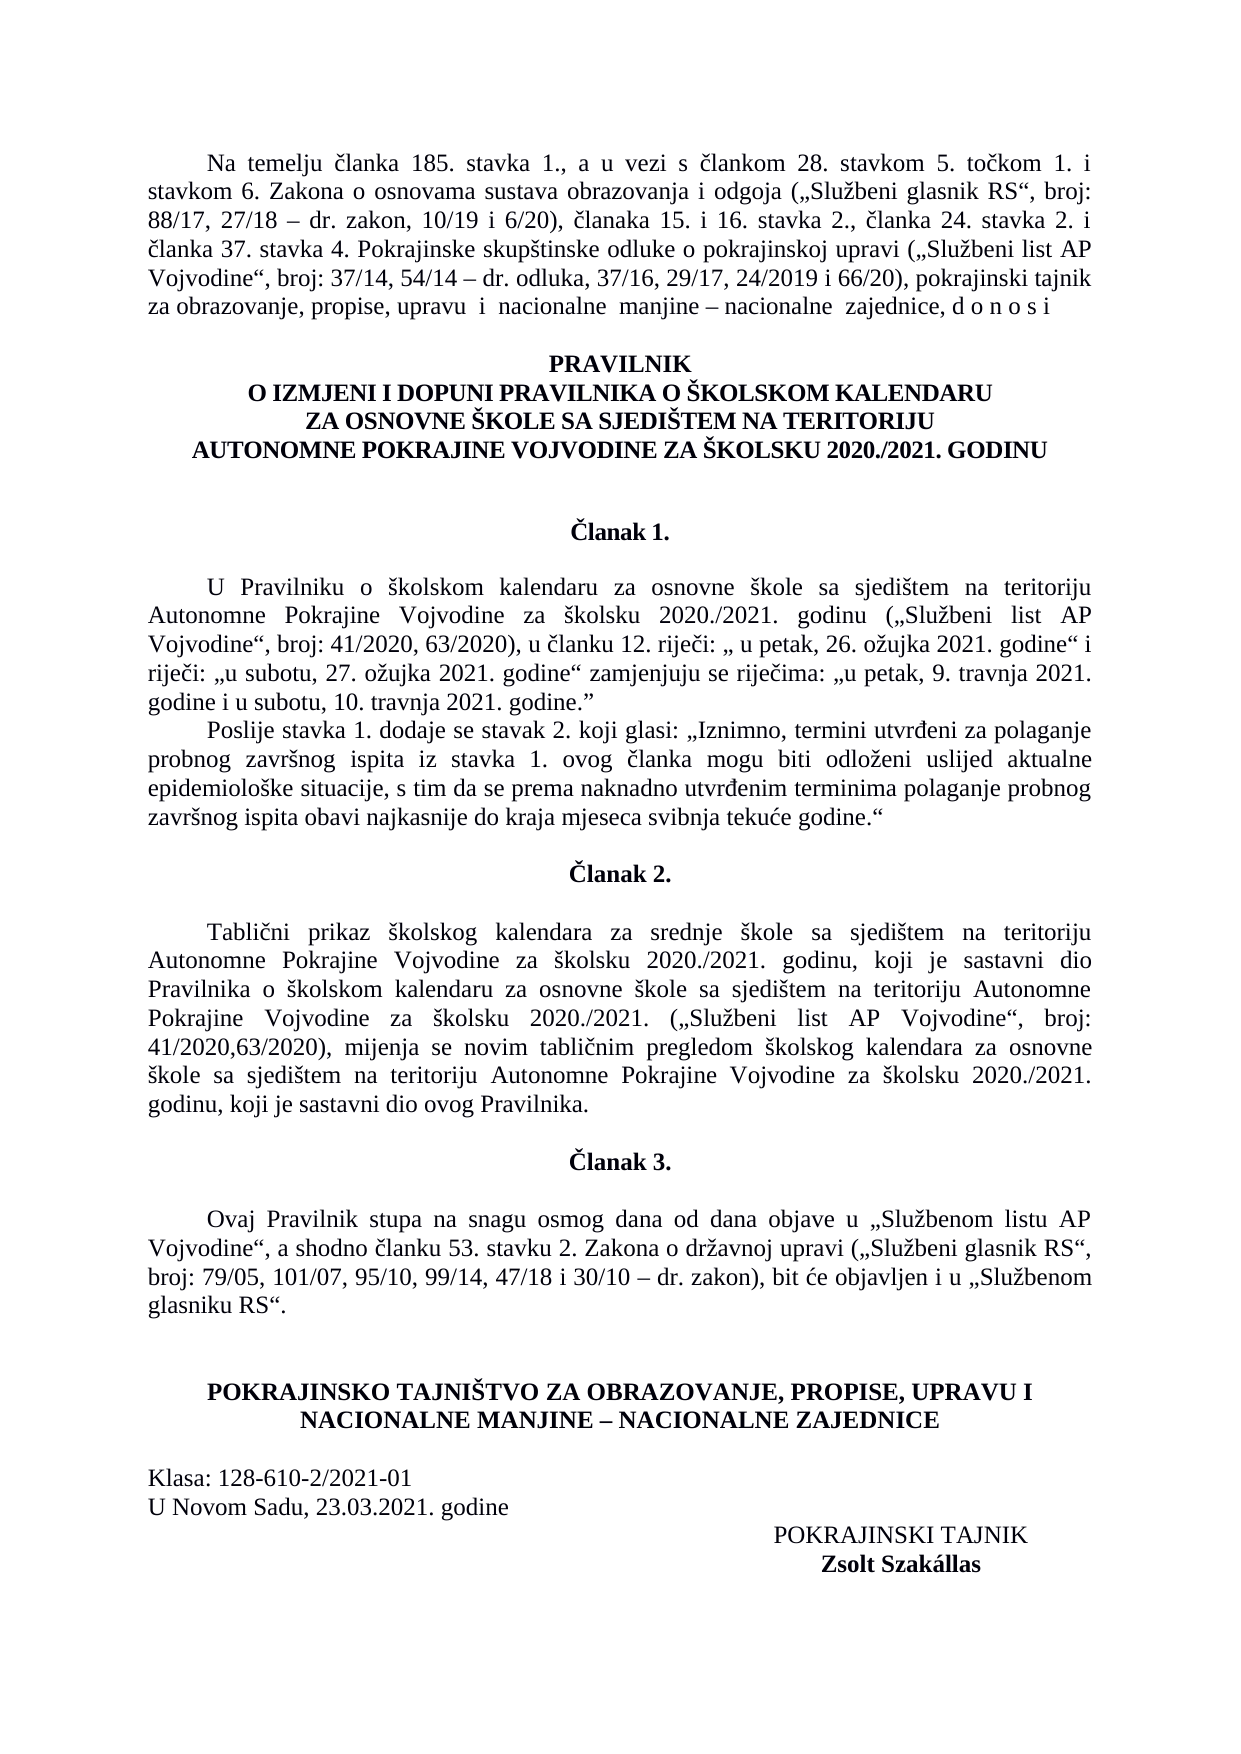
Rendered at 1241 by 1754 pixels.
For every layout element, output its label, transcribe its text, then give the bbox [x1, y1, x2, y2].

text AUTONOMNE POKRAJINE VOJVODINE ZA ŠKOLSKU 2020./2021. GODINU [148, 435, 1093, 464]
text Tablični prikaz školskog kalendara za srednje škole sa sjedištem na teritoriju Autonomne Pokrajine Vojvodine za školsku 2020./2021. godinu, koji je sastavni dio Pravilnika o školskom kalendaru za osnovne škole sa sjedištem na teritoriju Autonomne Pokrajine Vojvodine za školsku 2020./2021. („Službeni list AP Vojvodine“, broj: 41/2020,63/2020), mijenja se novim tabličnim pregledom školskog kalendara za osnovne škole sa sjedištem na teritoriju Autonomne Pokrajine Vojvodine za školsku 2020./2021. godinu, koji je sastavni dio ovog Pravilnika. [148, 917, 1093, 1118]
text Poslije stavka 1. dodaje se stavak 2. koji glasi: „Iznimno, termini utvrđeni za polaganje probnog završnog ispita iz stavka 1. ovog članka mogu biti odloženi uslijed aktualne epidemiološke situacije, s tim da se prema naknadno utvrđenim terminima polaganje probnog završnog ispita obavi najkasnije do kraja mjeseca svibnja tekuće godine.“ [148, 715, 1093, 830]
text Zsolt Szakállas [709, 1549, 1093, 1578]
text O IZMJENI I DOPUNI PRAVILNIKA O ŠKOLSKOM KALENDARU [148, 378, 1093, 406]
text Članak 1. [148, 517, 1093, 545]
text Na temelju članka 185. stavka 1., a u vezi s člankom 28. stavkom 5. točkom 1. i stavkom 6. Zakona o osnovama sustava obrazovanja i odgoja („Službeni glasnik RS“, broj: 88/17, 27/18 – dr. zakon, 10/19 i 6/20), članaka 15. i 16. stavka 2., članka 24. stavka 2. i članka 37. stavka 4. Pokrajinske skupštinske odluke o pokrajinskoj upravi („Službeni list AP Vojvodine“, broj: 37/14, 54/14 – dr. odluka, 37/16, 29/17, 24/2019 i 66/20), pokrajinski tajnik za obrazovanje, propise, upravu i nacionalne manjine – nacionalne zajednice, d o n o s i [148, 148, 1093, 320]
text U Pravilniku o školskom kalendaru za osnovne škole sa sjedištem na teritoriju Autonomne Pokrajine Vojvodine za školsku 2020./2021. godinu („Službeni list AP Vojvodine“, broj: 41/2020, 63/2020), u članku 12. riječi: „ u petak, 26. ožujka 2021. godine“ i riječi: „u subotu, 27. ožujka 2021. godine“ zamjenjuju se riječima: „u petak, 9. travnja 2021. godine i u subotu, 10. travnja 2021. godine.” [148, 572, 1093, 715]
text Članak 3. [148, 1147, 1093, 1175]
text Članak 2. [148, 859, 1093, 888]
text POKRAJINSKI TAJNIK [709, 1520, 1093, 1549]
text Ovaj Pravilnik stupa na snagu osmog dana od dana objave u „Službenom listu AP Vojvodine“, a shodno članku 53. stavku 2. Zakona o državnoj upravi („Službeni glasnik RS“, broj: 79/05, 101/07, 95/10, 99/14, 47/18 i 30/10 – dr. zakon), bit će objavljen i u „Službenom glasniku RS“. [148, 1204, 1093, 1319]
text U Novom Sadu, 23.03.2021. godine [148, 1492, 1093, 1520]
text POKRAJINSKO TAJNIŠTVO ZA OBRAZOVANJE, PROPISE, UPRAVU I NACIONALNE MANJINE – NACIONALNE ZAJEDNICE [148, 1377, 1093, 1434]
text ZA OSNOVNE ŠKOLE SA SJEDIŠTEM NA TERITORIJU [148, 406, 1093, 435]
text Klasa: 128-610-2/2021-01 [148, 1463, 1093, 1492]
text PRAVILNIK [148, 349, 1093, 378]
